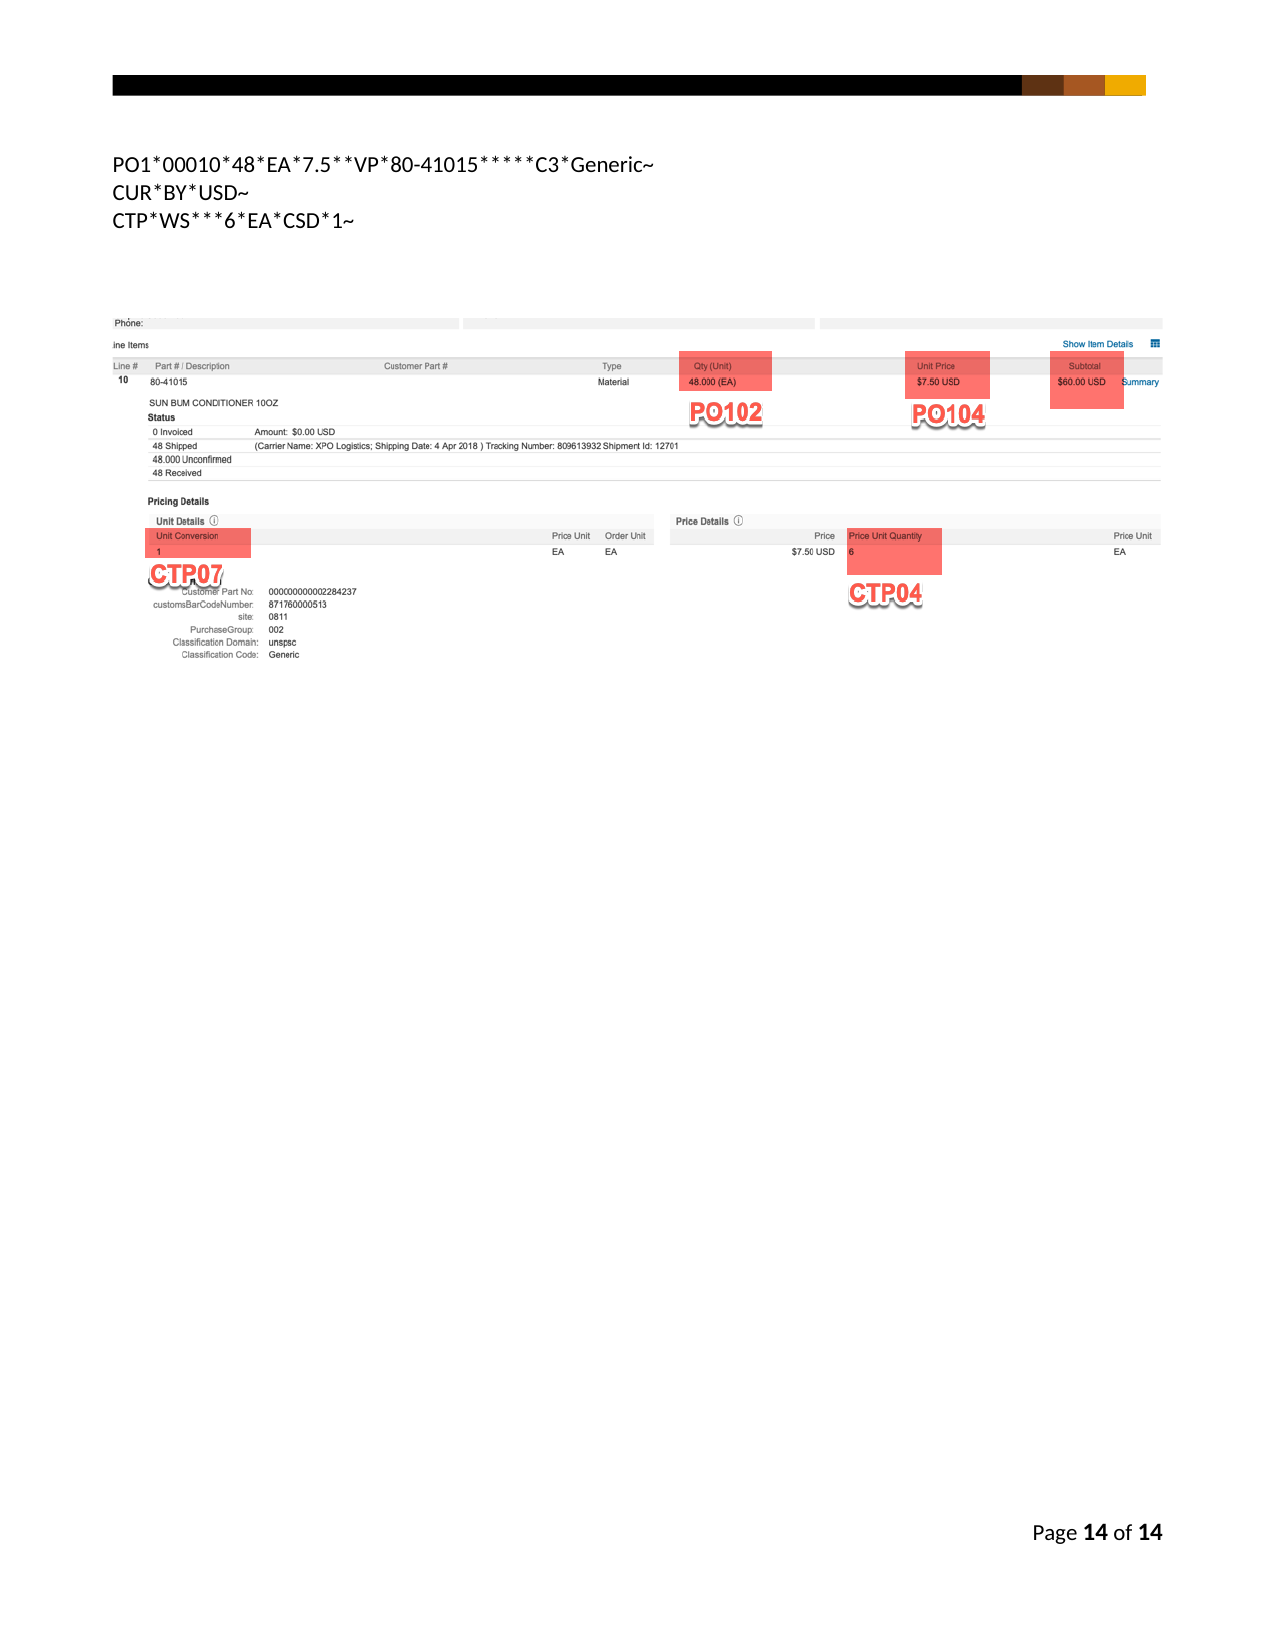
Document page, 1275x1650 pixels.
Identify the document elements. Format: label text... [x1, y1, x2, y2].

text PO1*00010*48*EA*7.5**VP*80-41015*****C3*Generic~ [112, 150, 1162, 178]
text CTP*WS***6*EA*CSD*1~ [112, 206, 1162, 234]
picture [112, 318, 1163, 662]
text CUR*BY*USD~ [112, 178, 1162, 206]
